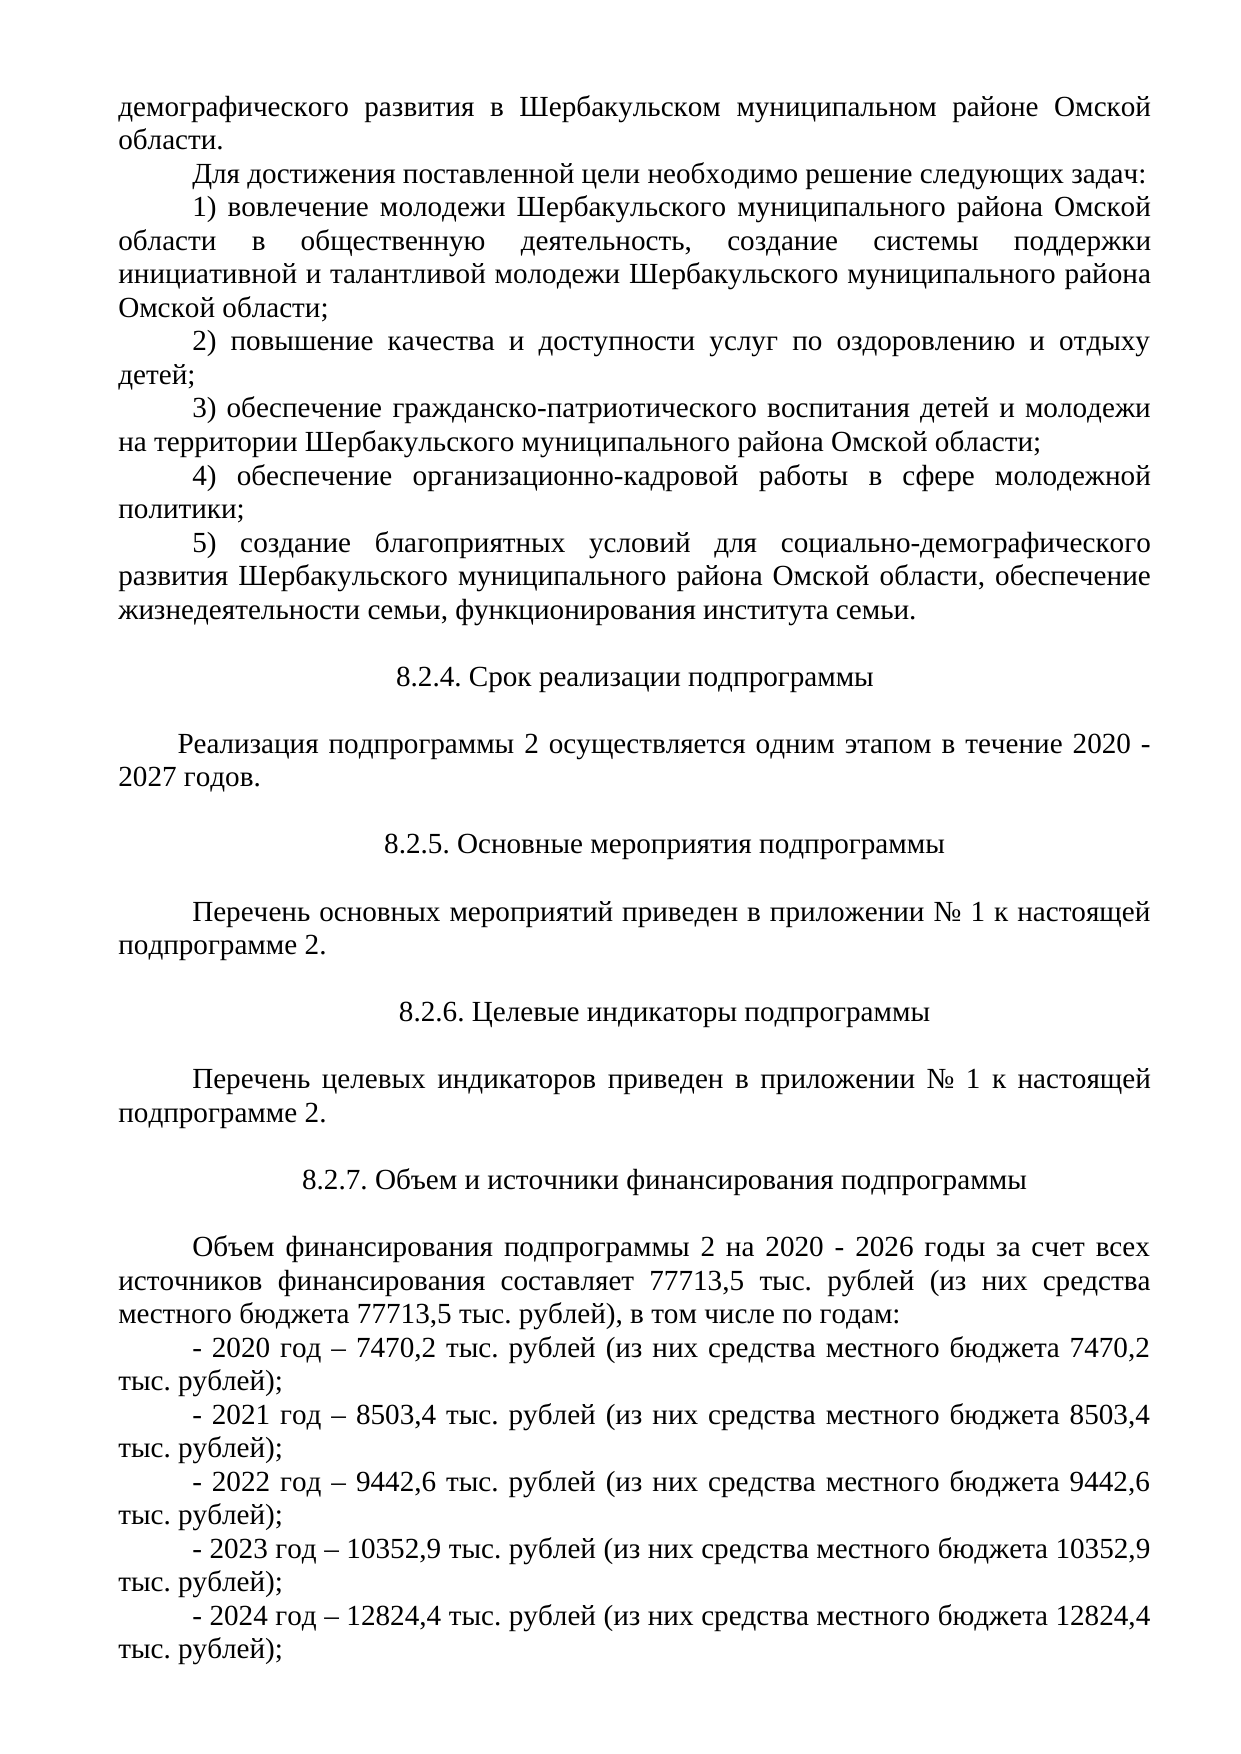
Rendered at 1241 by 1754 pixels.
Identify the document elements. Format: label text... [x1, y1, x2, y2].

text Перечень целевых индикаторов приведен в приложении № 1 к настоящей подпрограмме 2. [118, 1061, 1152, 1128]
text - 2020 год – 7470,2 тыс. рублей (из них средства местного бюджета 7470,2 тыс. рублей); [118, 1330, 1152, 1397]
text 5) создание благоприятных условий для социально-демографического развития Шербакульского муниципального района Омской области, обеспечение жизнедеятельности семьи, функционирования института семьи. [118, 525, 1152, 625]
text 8.2.7. Объем и источники финансирования подпрограммы [118, 1162, 1152, 1196]
text 2) повышение качества и доступности услуг по оздоровлению и отдыху детей; [118, 323, 1152, 391]
text 8.2.6. Целевые индикаторы подпрограммы [118, 994, 1152, 1028]
text 3) обеспечение гражданско-патриотического воспитания детей и молодежи на территории Шербакульского муниципального района Омской области; [118, 391, 1152, 458]
text 8.2.5. Основные мероприятия подпрограммы [118, 827, 1152, 860]
text Объем финансирования подпрограммы 2 на 2020 - 2026 годы за счет всех источников финансирования составляет 77713,5 тыс. рублей (из них средства местного бюджета 77713,5 тыс. рублей), в том числе по годам: [118, 1229, 1152, 1330]
text - 2024 год – 12824,4 тыс. рублей (из них средства местного бюджета 12824,4 тыс. рублей); [118, 1598, 1152, 1665]
text - 2021 год – 8503,4 тыс. рублей (из них средства местного бюджета 8503,4 тыс. рублей); [118, 1397, 1152, 1464]
text 1) вовлечение молодежи Шербакульского муниципального района Омской области в общественную деятельность, создание системы поддержки инициативной и талантливой молодежи Шербакульского муниципального района Омской области; [118, 189, 1152, 323]
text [118, 89, 1152, 156]
text - 2022 год – 9442,6 тыс. рублей (из них средства местного бюджета 9442,6 тыс. рублей); [118, 1464, 1152, 1531]
text 4) обеспечение организационно-кадровой работы в сфере молодежной политики; [118, 458, 1152, 525]
text Для достижения поставленной цели необходимо решение следующих задач: [118, 156, 1152, 189]
text 8.2.4. Срок реализации подпрограммы [118, 659, 1152, 692]
text Перечень основных мероприятий приведен в приложении № 1 к настоящей подпрограмме 2. [118, 894, 1152, 961]
text Реализация подпрограммы 2 осуществляется одним этапом в течение 2020 - 2027 годов. [118, 726, 1152, 793]
text - 2023 год – 10352,9 тыс. рублей (из них средства местного бюджета 10352,9 тыс. рублей); [118, 1531, 1152, 1598]
